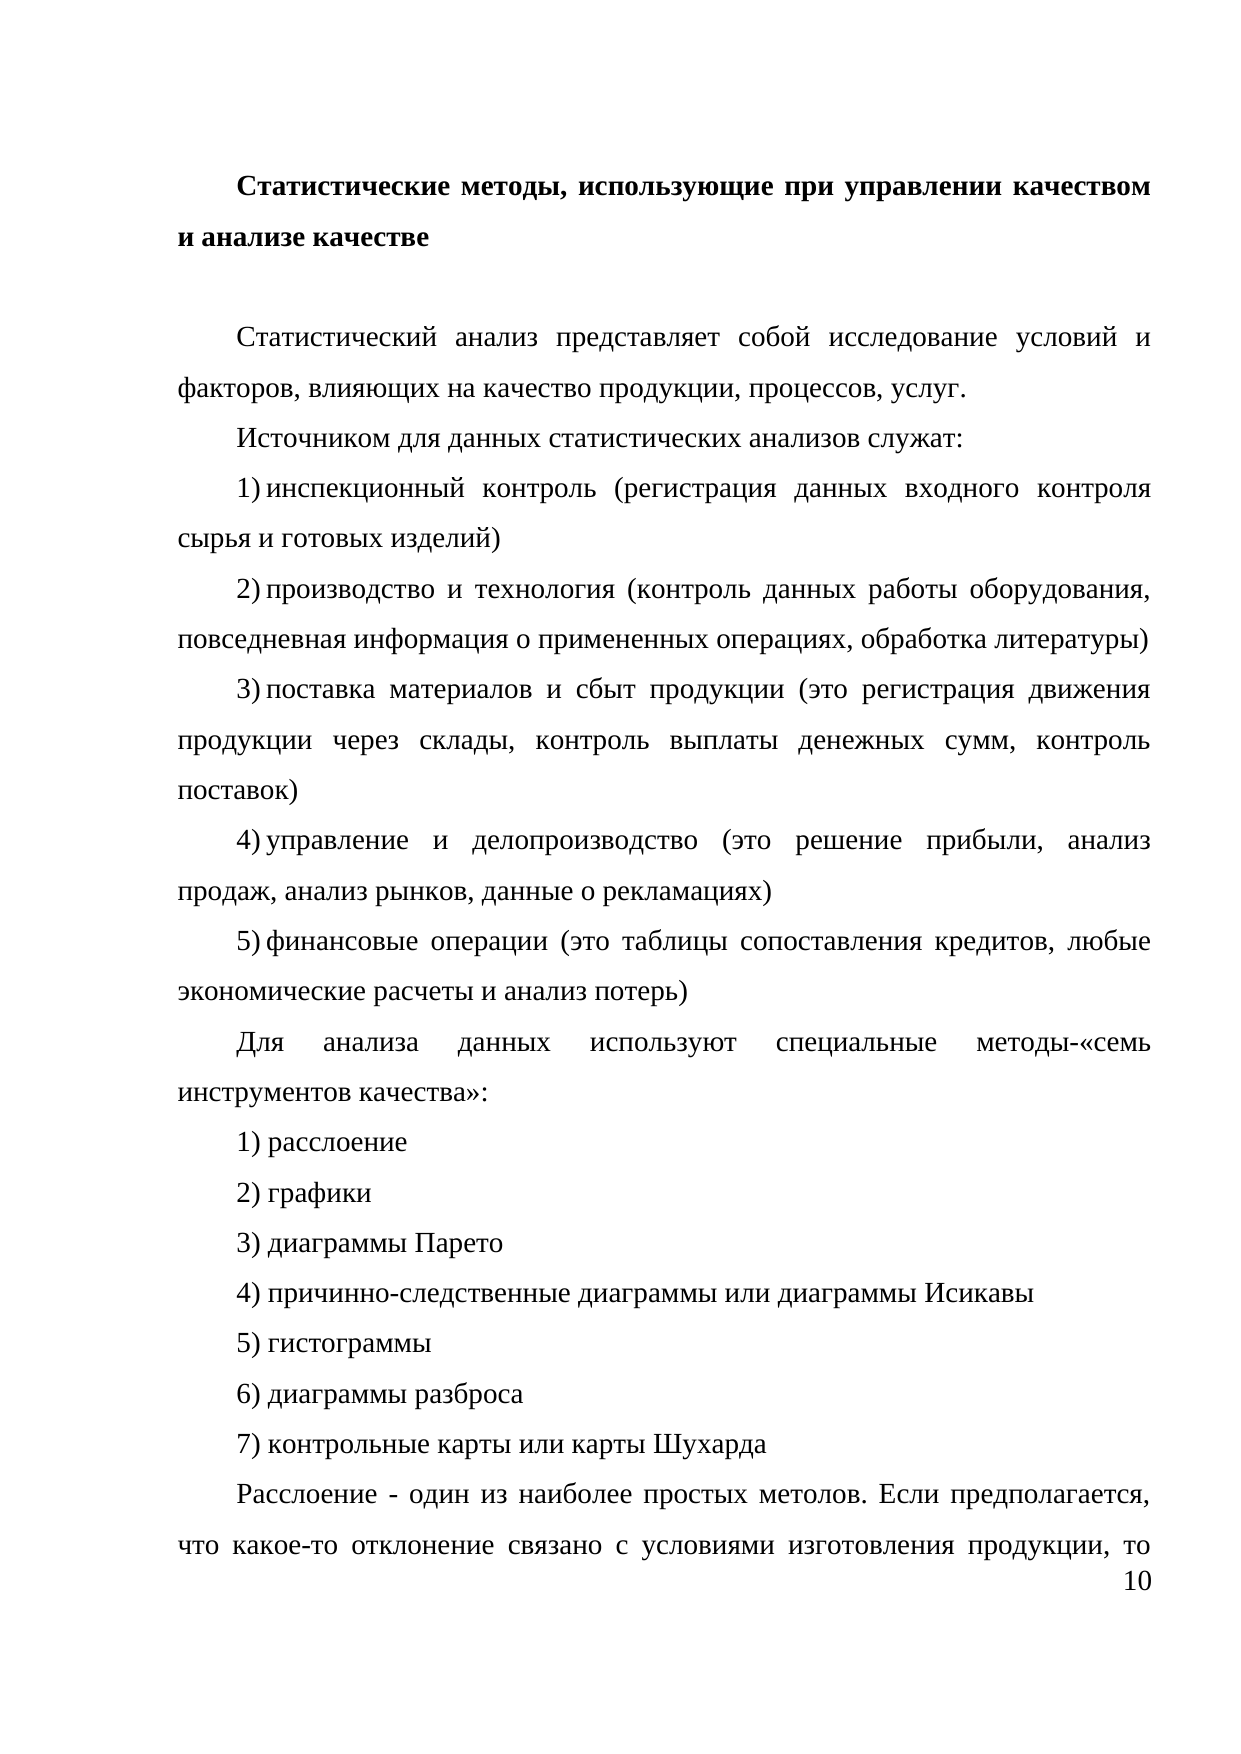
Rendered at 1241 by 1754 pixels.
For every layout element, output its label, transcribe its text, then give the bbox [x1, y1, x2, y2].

text 3) диаграммы Парето [177, 1225, 1152, 1258]
text 2) графики [177, 1175, 1152, 1208]
text 4) причинно-следственные диаграммы или диаграммы Исикавы [177, 1275, 1152, 1309]
text Статистический анализ представляет собой исследование условий и факторов, влияющих на качество продукции, процессов, услуг. [177, 319, 1152, 403]
text Статистические методы, использующие при управлении качеством и анализе качестве [177, 168, 1152, 252]
list производство и технология (контроль данных работы оборудования, повседневная информация о примененных операциях, обработка литературы) [177, 571, 1152, 655]
list финансовые операции (это таблицы сопоставления кредитов, любые экономические расчеты и анализ потерь) [177, 923, 1152, 1007]
text 6) диаграммы разброса [177, 1376, 1152, 1409]
text 1) расслоение [177, 1124, 1152, 1158]
text Источником для данных статистических анализов служат: [177, 420, 1152, 453]
text 5) гистограммы [177, 1326, 1152, 1359]
list инспекционный контроль (регистрация данных входного контроля сырья и готовых изделий) [177, 470, 1152, 554]
list управление и делопроизводство (это решение прибыли, анализ продаж, анализ рынков, данные о рекламациях) [177, 822, 1152, 906]
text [177, 1477, 1152, 1560]
text 7) контрольные карты или карты Шухарда [177, 1426, 1152, 1460]
list поставка материалов и сбыт продукции (это регистрация движения продукции через склады, контроль выплаты денежных сумм, контроль поставок) [177, 672, 1152, 806]
text Для анализа данных используют специальные методы-«семь инструментов качества»: [177, 1024, 1152, 1108]
